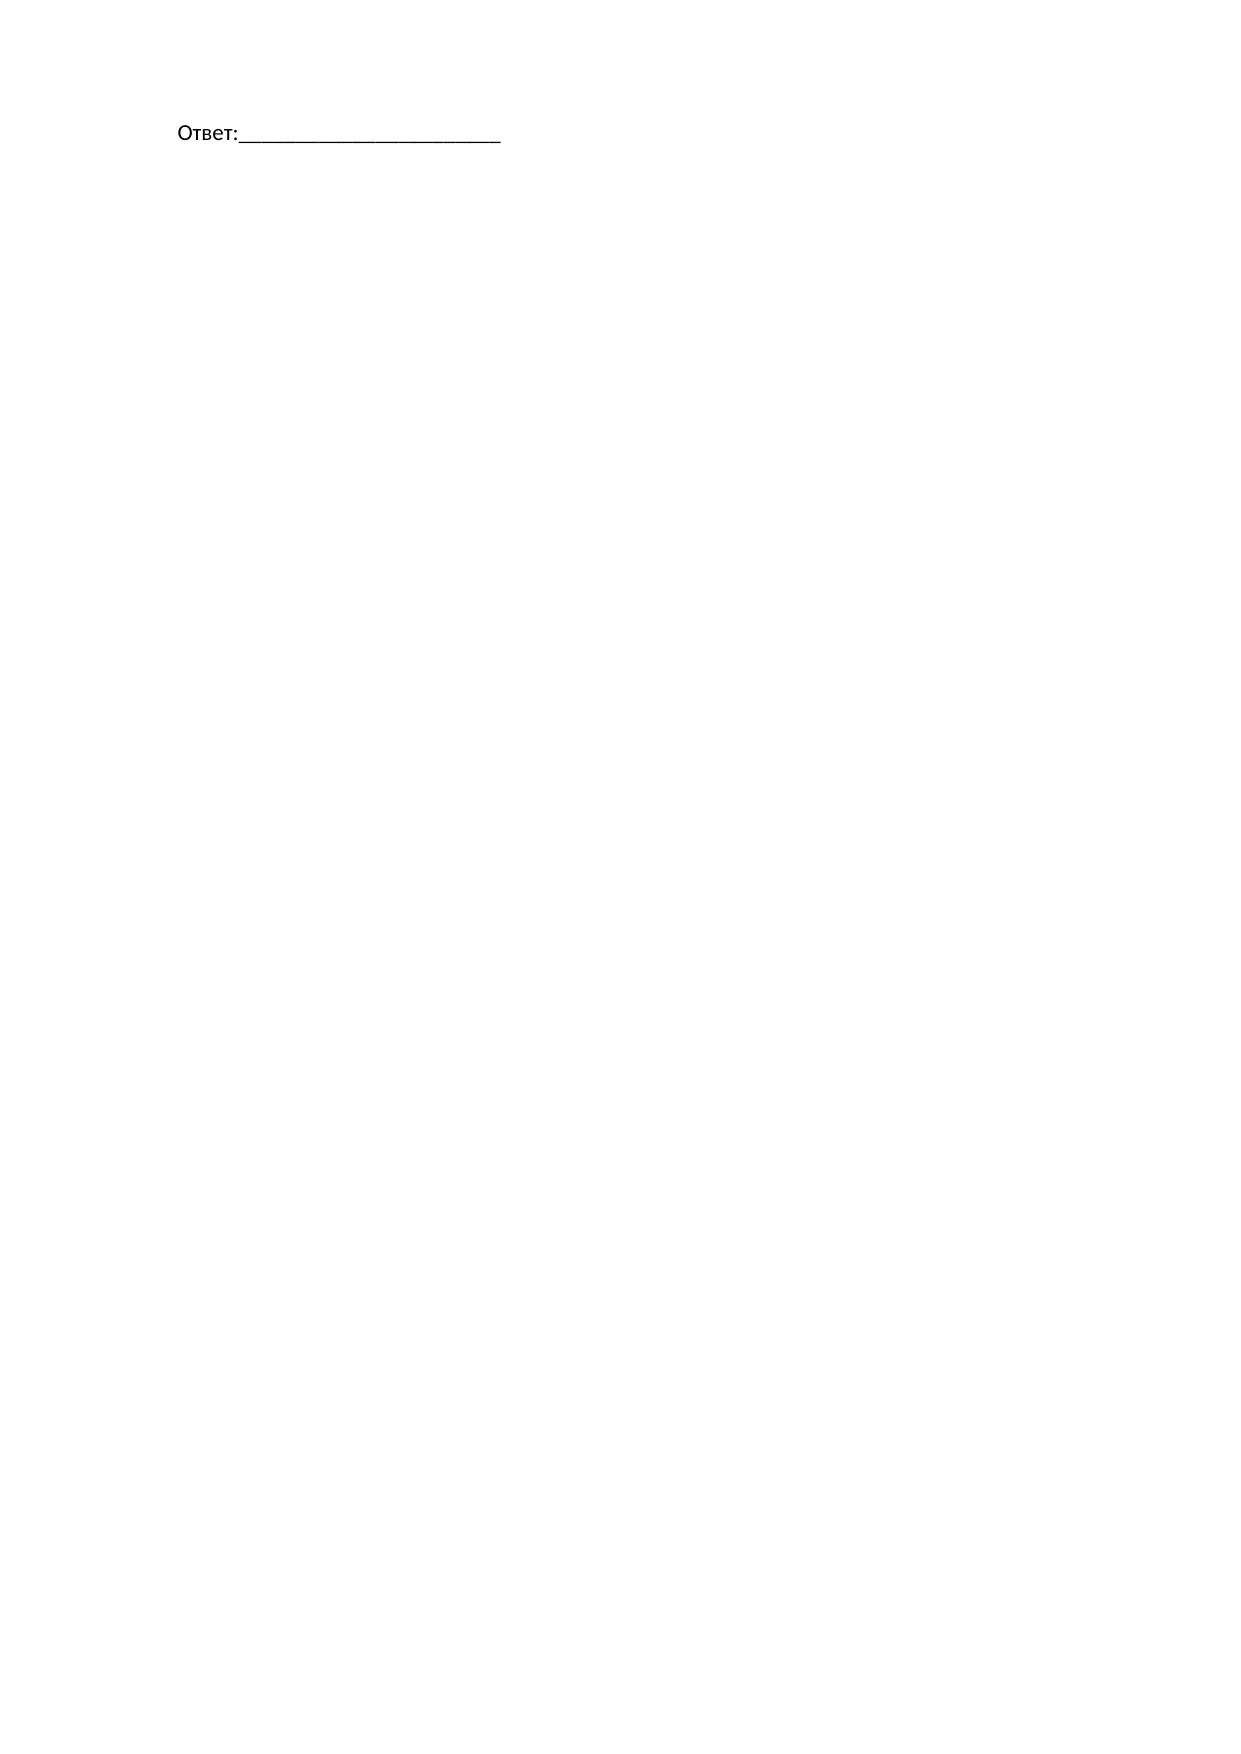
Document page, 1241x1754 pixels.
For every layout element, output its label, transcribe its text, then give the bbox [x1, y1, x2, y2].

text Ответ:_______________________ [177, 118, 1152, 146]
